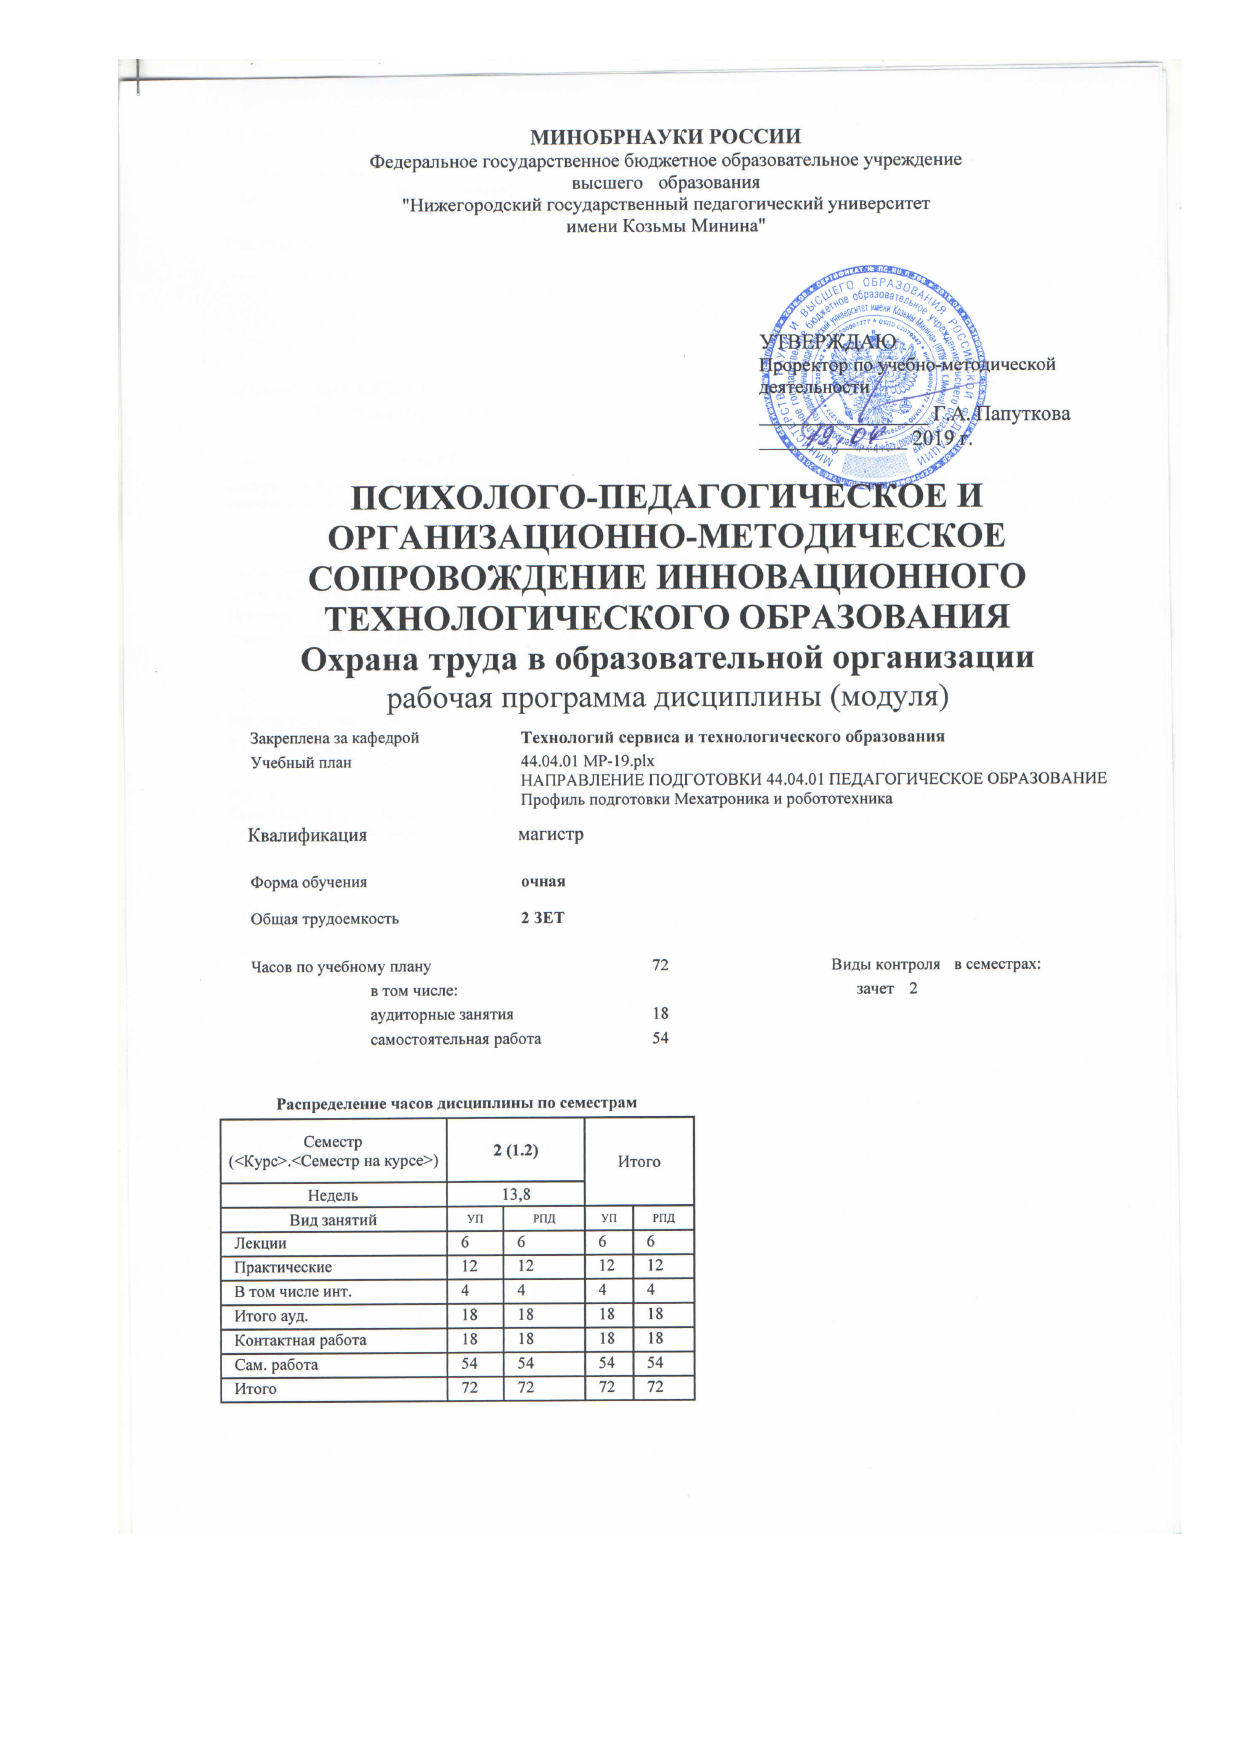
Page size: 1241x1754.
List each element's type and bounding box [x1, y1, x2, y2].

picture [118, 59, 1182, 1534]
